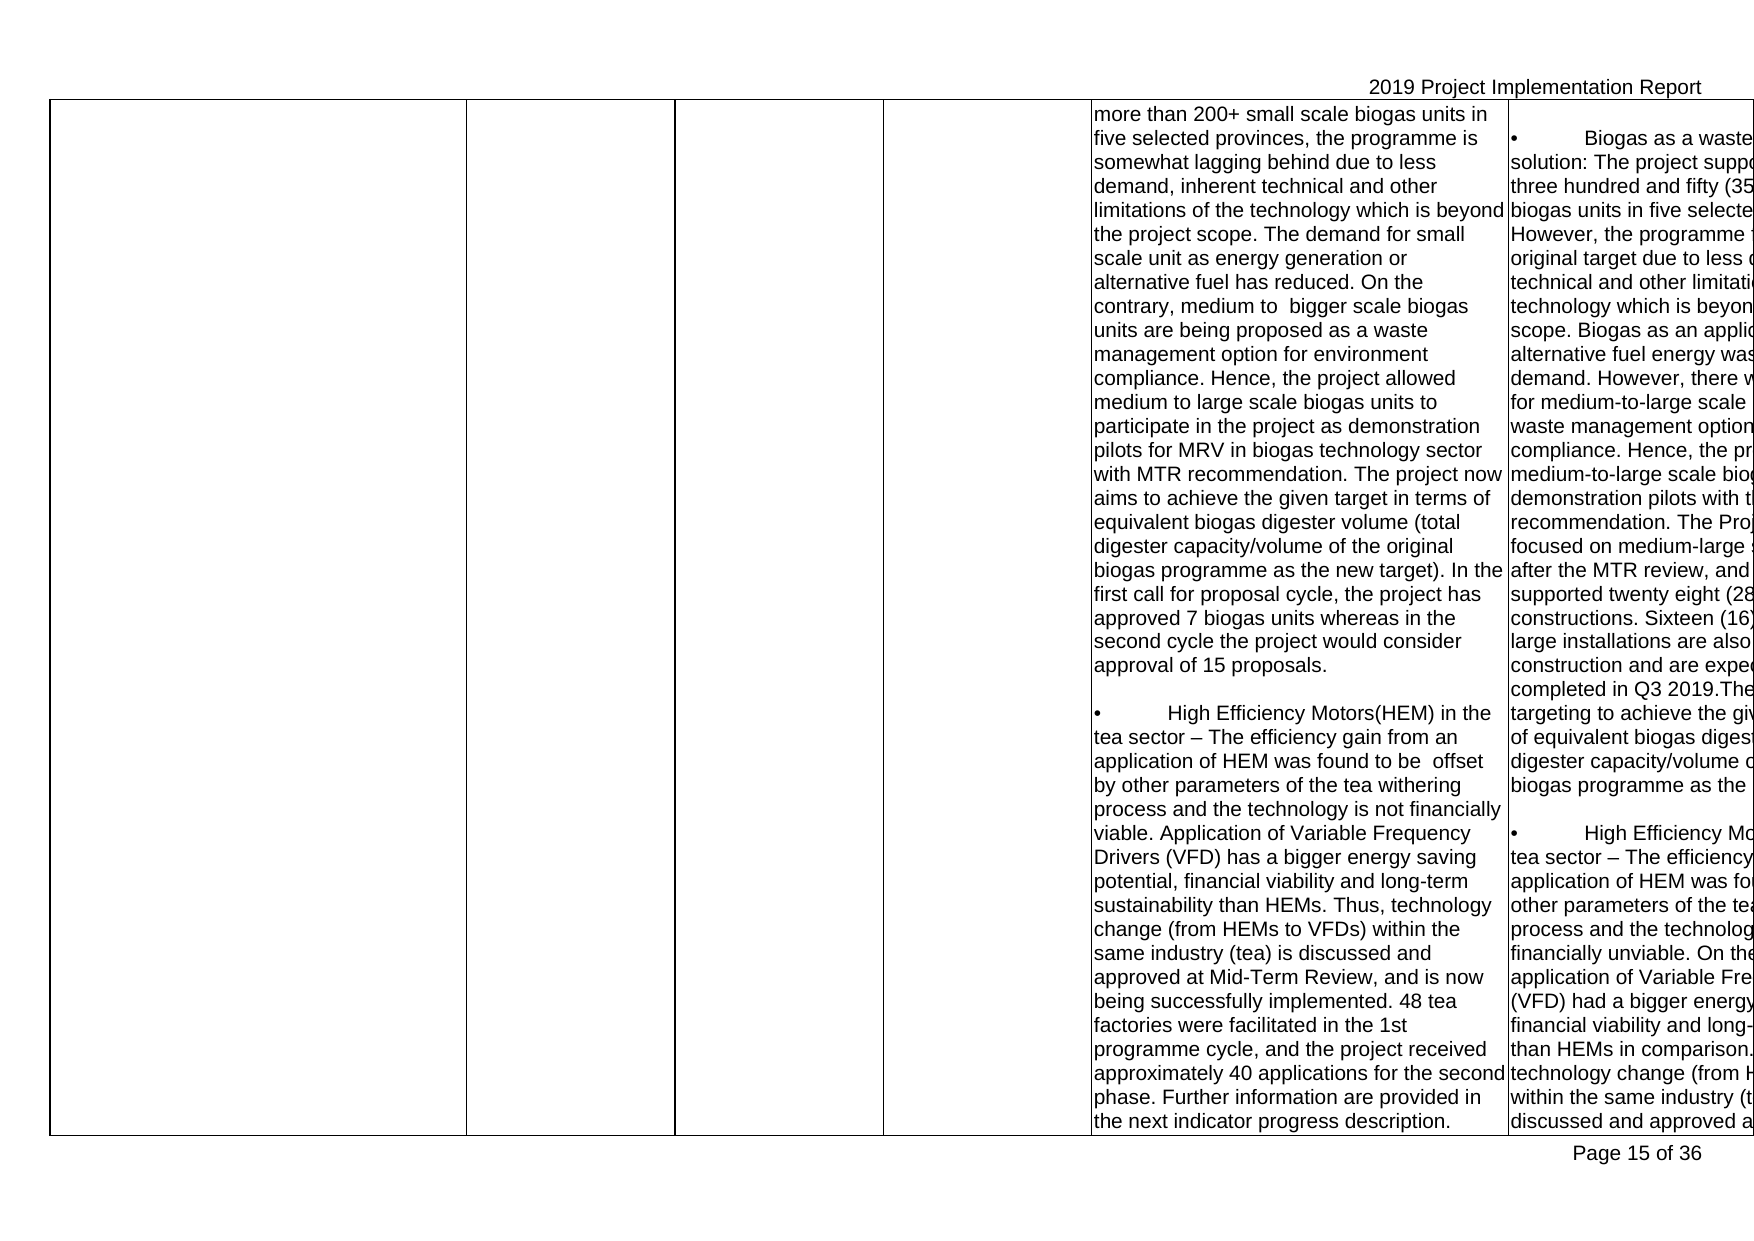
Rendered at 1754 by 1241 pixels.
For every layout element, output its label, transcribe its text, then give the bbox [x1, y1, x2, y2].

table_cell 0 [467, 100, 674, 1134]
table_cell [1509, 100, 1753, 1134]
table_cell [676, 100, 883, 1134]
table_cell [51, 100, 466, 1134]
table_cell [1092, 100, 1508, 1134]
table_cell 3 [884, 100, 1091, 1134]
